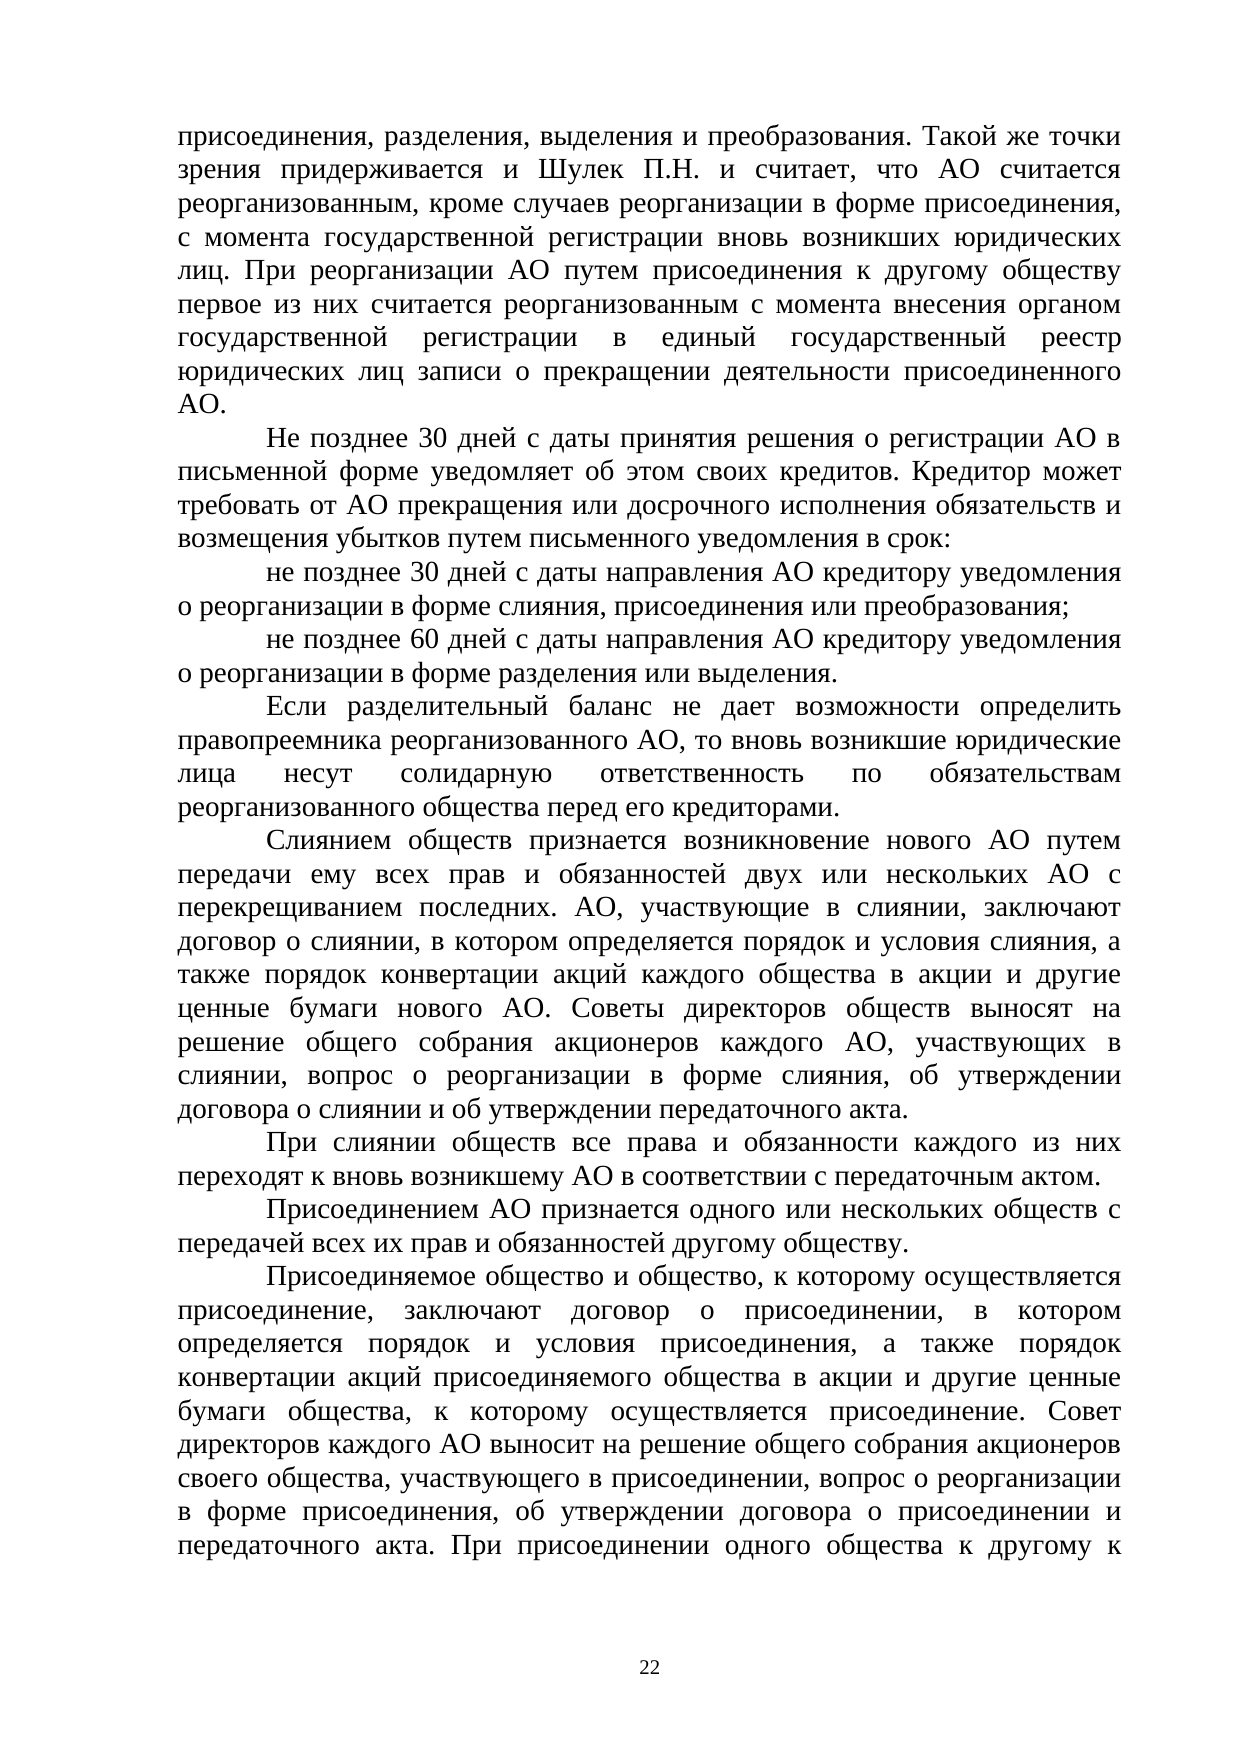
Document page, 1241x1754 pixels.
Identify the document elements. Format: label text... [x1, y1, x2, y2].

text не позднее 60 дней с даты направления АО кредитору уведомления о реорганизации в форме разделения или выделения. [177, 621, 1122, 688]
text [177, 1258, 1122, 1560]
text Слиянием обществ признается возникновение нового АО путем передачи ему всех прав и обязанностей двух или нескольких АО с перекрещиванием последних. АО, участвующие в слиянии, заключают договор о слиянии, в котором определяется порядок и условия слияния, а также порядок конвертации акций каждого общества в акции и другие ценные бумаги нового АО. Советы директоров обществ выносят на решение общего собрания акционеров каждого АО, участвующих в слиянии, вопрос о реорганизации в форме слияния, об утверждении договора о слиянии и об утверждении передаточного акта. [177, 822, 1122, 1124]
text Не позднее 30 дней с даты принятия решения о регистрации АО в письменной форме уведомляет об этом своих кредитов. Кредитор может требовать от АО прекращения или досрочного исполнения обязательств и возмещения убытков путем письменного уведомления в срок: [177, 420, 1122, 554]
text При слиянии обществ все права и обязанности каждого из них переходят к вновь возникшему АО в соответствии с передаточным актом. [177, 1124, 1122, 1191]
text Если разделительный баланс не дает возможности определить правопреемника реорганизованного АО, то вновь возникшие юридические лица несут солидарную ответственность по обязательствам реорганизованного общества перед его кредиторами. [177, 688, 1122, 822]
text Присоединением АО признается одного или нескольких обществ с передачей всех их прав и обязанностей другому обществу. [177, 1191, 1122, 1258]
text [177, 118, 1122, 420]
text не позднее 30 дней с даты направления АО кредитору уведомления о реорганизации в форме слияния, присоединения или преобразования; [177, 554, 1122, 621]
